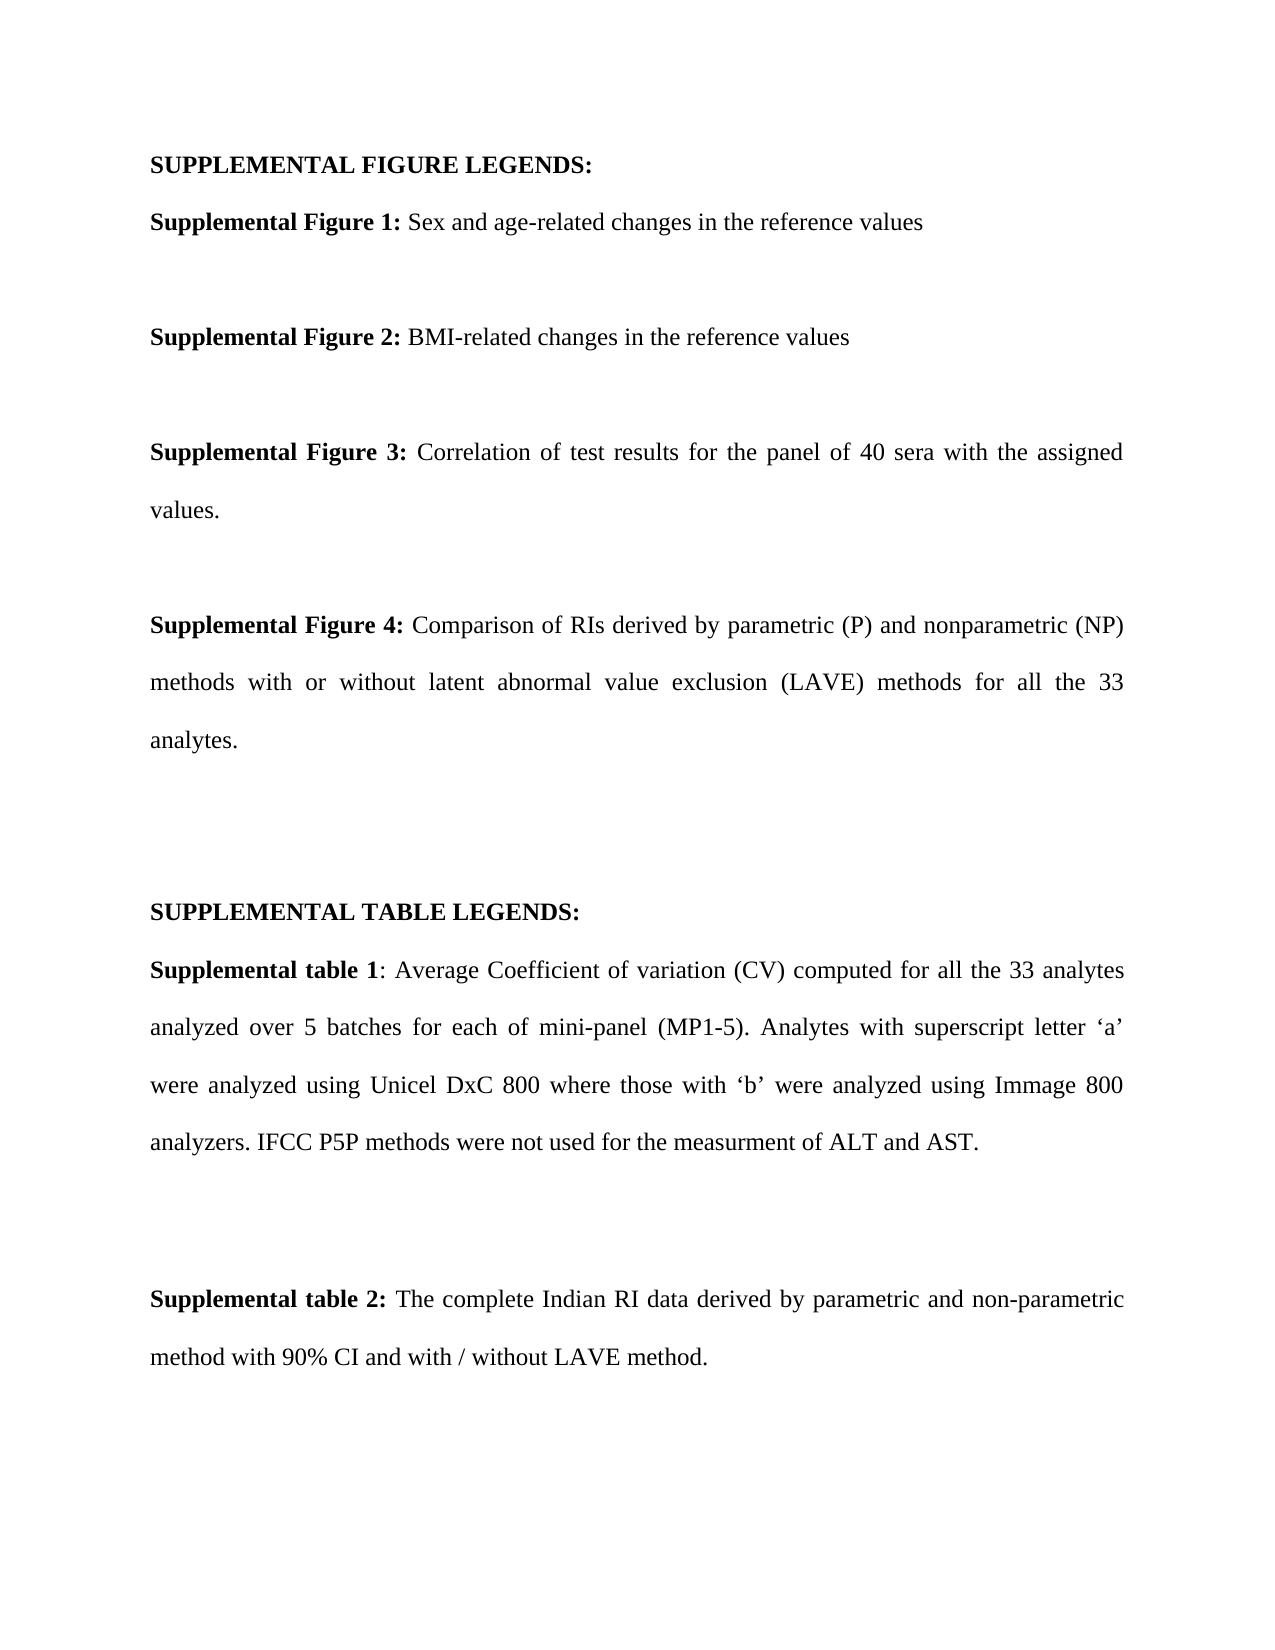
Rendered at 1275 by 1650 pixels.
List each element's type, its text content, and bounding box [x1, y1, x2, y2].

text SupplementaL table legends: [150, 897, 1125, 926]
text Supplemental Figure 4: Comparison of RIs derived by parametric (P) and nonparametric (NP) methods with or without latent abnormal value exclusion (LAVE) methods for all the 33 analytes. [150, 610, 1125, 754]
text Supplemental Figure 1: Sex and age-related changes in the reference values [150, 207, 1125, 236]
text Supplemental table 2: The complete Indian RI data derived by parametric and non-parametric method with 90% CI and with / without LAVE method. [150, 1284, 1125, 1370]
text Supplemental Figure 2: BMI-related changes in the reference values [150, 322, 1125, 351]
text SupplementaL Figure legends: [150, 150, 1125, 179]
text Supplemental table 1: Average Coefficient of variation (CV) computed for all the 33 analytes analyzed over 5 batches for each of mini-panel (MP1-5). Analytes with superscript letter ‘a’ were analyzed using Unicel DxC 800 where those with ‘b’ were analyzed using Immage 800 analyzers. IFCC P5P methods were not used for the measurment of ALT and AST. [150, 955, 1125, 1156]
text Supplemental Figure 3: Correlation of test results for the panel of 40 sera with the assigned values. [150, 437, 1125, 524]
